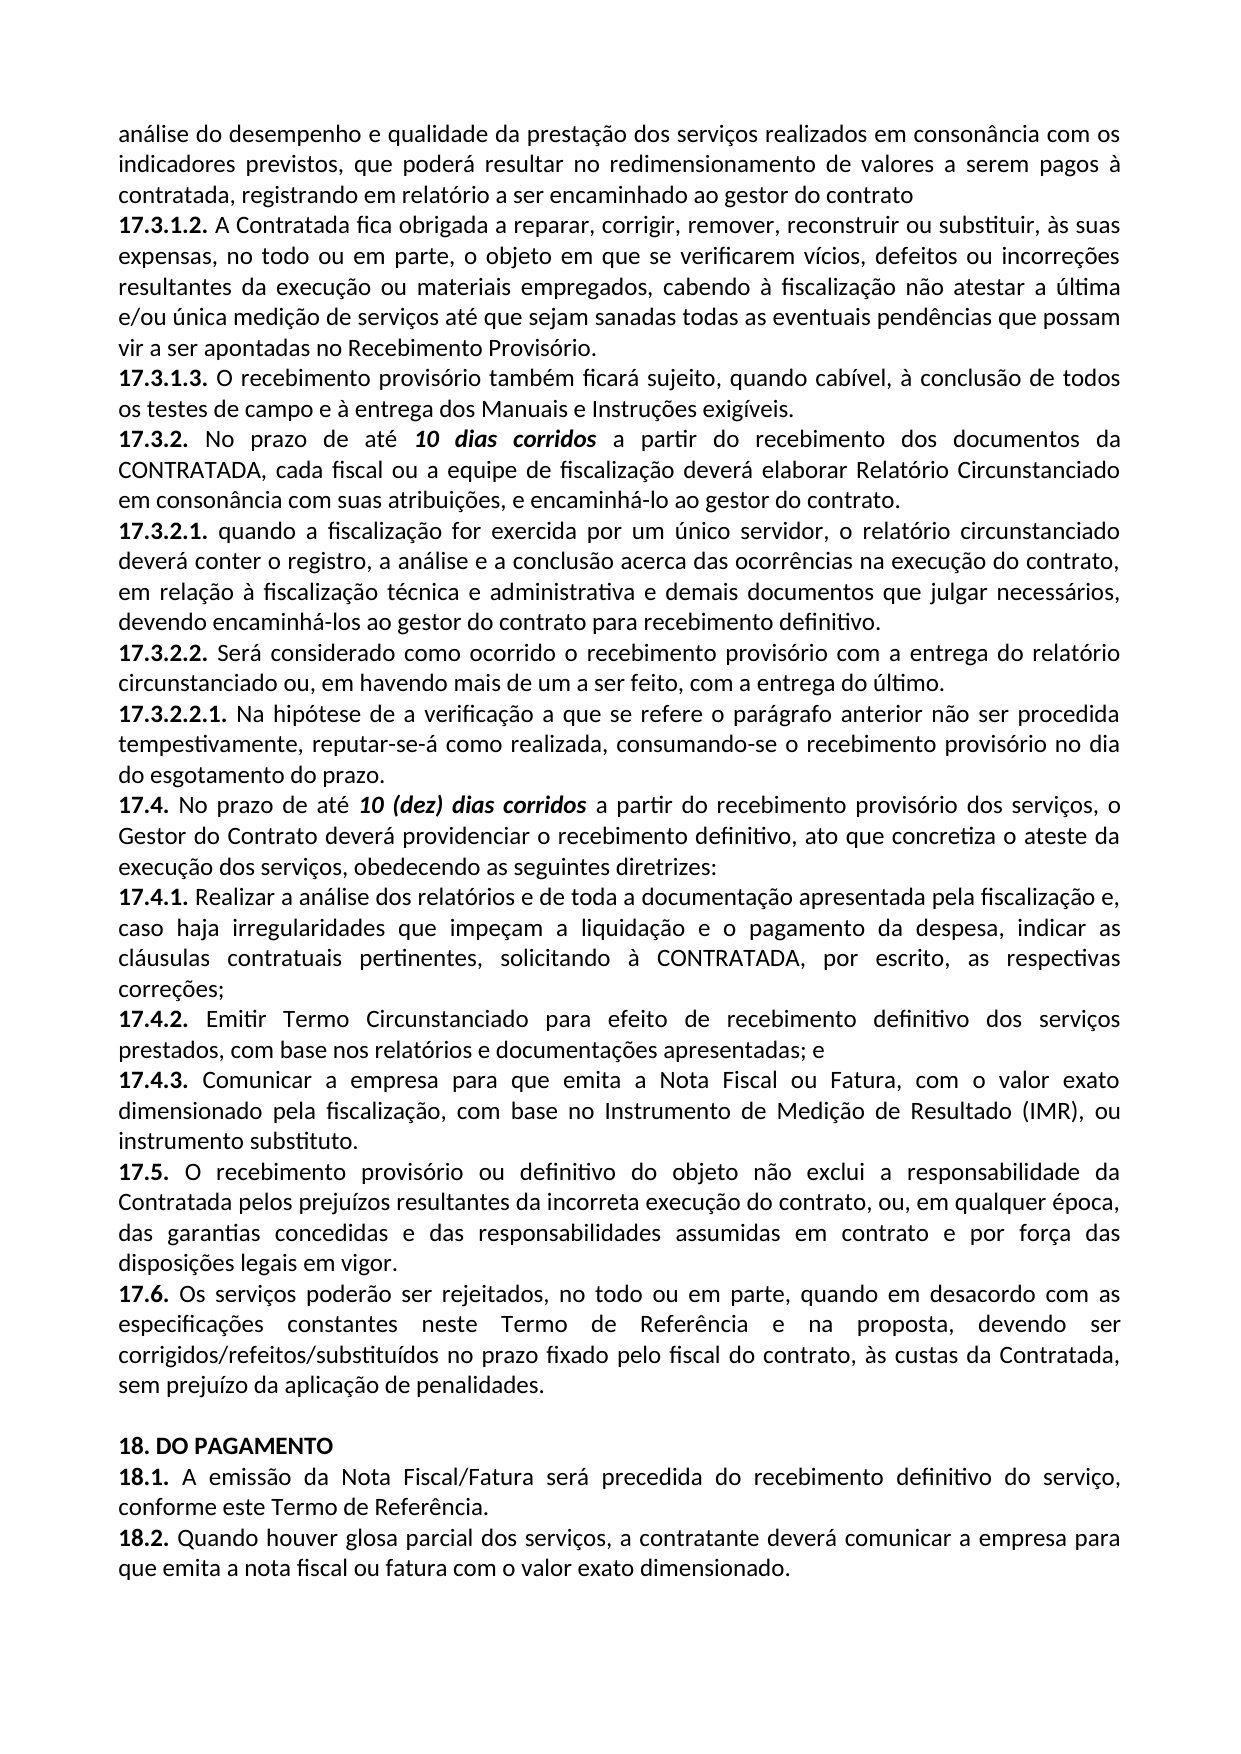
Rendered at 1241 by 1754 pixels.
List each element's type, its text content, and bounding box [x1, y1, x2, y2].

text 18.1. A emissão da Nota Fiscal/Fatura será precedida do recebimento definitivo do serviço, conforme este Termo de Referência. [118, 1461, 1122, 1522]
text 17.4.2. Emitir Termo Circunstanciado para efeito de recebimento definitivo dos serviços prestados, com base nos relatórios e documentações apresentadas; e [118, 1003, 1122, 1064]
text 17.3.2.2.1. Na hipótese de a verificação a que se refere o parágrafo anterior não ser procedida tempestivamente, reputar-se-á como realizada, consumando-se o recebimento provisório no dia do esgotamento do prazo. [118, 698, 1122, 789]
text 17.4. No prazo de até 10 (dez) dias corridos a partir do recebimento provisório dos serviços, o Gestor do Contrato deverá providenciar o recebimento definitivo, ato que concretiza o ateste da execução dos serviços, obedecendo as seguintes diretrizes: [118, 789, 1122, 881]
text 17.3.2.1. quando a fiscalização for exercida por um único servidor, o relatório circunstanciado deverá conter o registro, a análise e a conclusão acerca das ocorrências na execução do contrato, em relação à fiscalização técnica e administrativa e demais documentos que julgar necessários, devendo encaminhá-los ao gestor do contrato para recebimento definitivo. [118, 515, 1122, 637]
text 18. DO PAGAMENTO [118, 1431, 1122, 1461]
text 17.6. Os serviços poderão ser rejeitados, no todo ou em parte, quando em desacordo com as especificações constantes neste Termo de Referência e na proposta, devendo ser corrigidos/refeitos/substituídos no prazo fixado pelo fiscal do contrato, às custas da Contratada, sem prejuízo da aplicação de penalidades. [118, 1278, 1122, 1400]
text 17.3.2. No prazo de até 10 dias corridos a partir do recebimento dos documentos da CONTRATADA, cada fiscal ou a equipe de fiscalização deverá elaborar Relatório Circunstanciado em consonância com suas atribuições, e encaminhá-lo ao gestor do contrato. [118, 423, 1122, 515]
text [118, 118, 1122, 210]
text 18.2. Quando houver glosa parcial dos serviços, a contratante deverá comunicar a empresa para que emita a nota fiscal ou fatura com o valor exato dimensionado. [118, 1522, 1122, 1583]
text 17.5. O recebimento provisório ou definitivo do objeto não exclui a responsabilidade da Contratada pelos prejuízos resultantes da incorreta execução do contrato, ou, em qualquer época, das garantias concedidas e das responsabilidades assumidas em contrato e por força das disposições legais em vigor. [118, 1156, 1122, 1278]
text 17.3.1.2. A Contratada fica obrigada a reparar, corrigir, remover, reconstruir ou substituir, às suas expensas, no todo ou em parte, o objeto em que se verificarem vícios, defeitos ou incorreções resultantes da execução ou materiais empregados, cabendo à fiscalização não atestar a última e/ou única medição de serviços até que sejam sanadas todas as eventuais pendências que possam vir a ser apontadas no Recebimento Provisório. [118, 210, 1122, 362]
text 17.4.3. Comunicar a empresa para que emita a Nota Fiscal ou Fatura, com o valor exato dimensionado pela fiscalização, com base no Instrumento de Medição de Resultado (IMR), ou instrumento substituto. [118, 1064, 1122, 1156]
text 17.3.1.3. O recebimento provisório também ficará sujeito, quando cabível, à conclusão de todos os testes de campo e à entrega dos Manuais e Instruções exigíveis. [118, 362, 1122, 423]
text 17.4.1. Realizar a análise dos relatórios e de toda a documentação apresentada pela fiscalização e, caso haja irregularidades que impeçam a liquidação e o pagamento da despesa, indicar as cláusulas contratuais pertinentes, solicitando à CONTRATADA, por escrito, as respectivas correções; [118, 881, 1122, 1003]
text 17.3.2.2. Será considerado como ocorrido o recebimento provisório com a entrega do relatório circunstanciado ou, em havendo mais de um a ser feito, com a entrega do último. [118, 637, 1122, 698]
